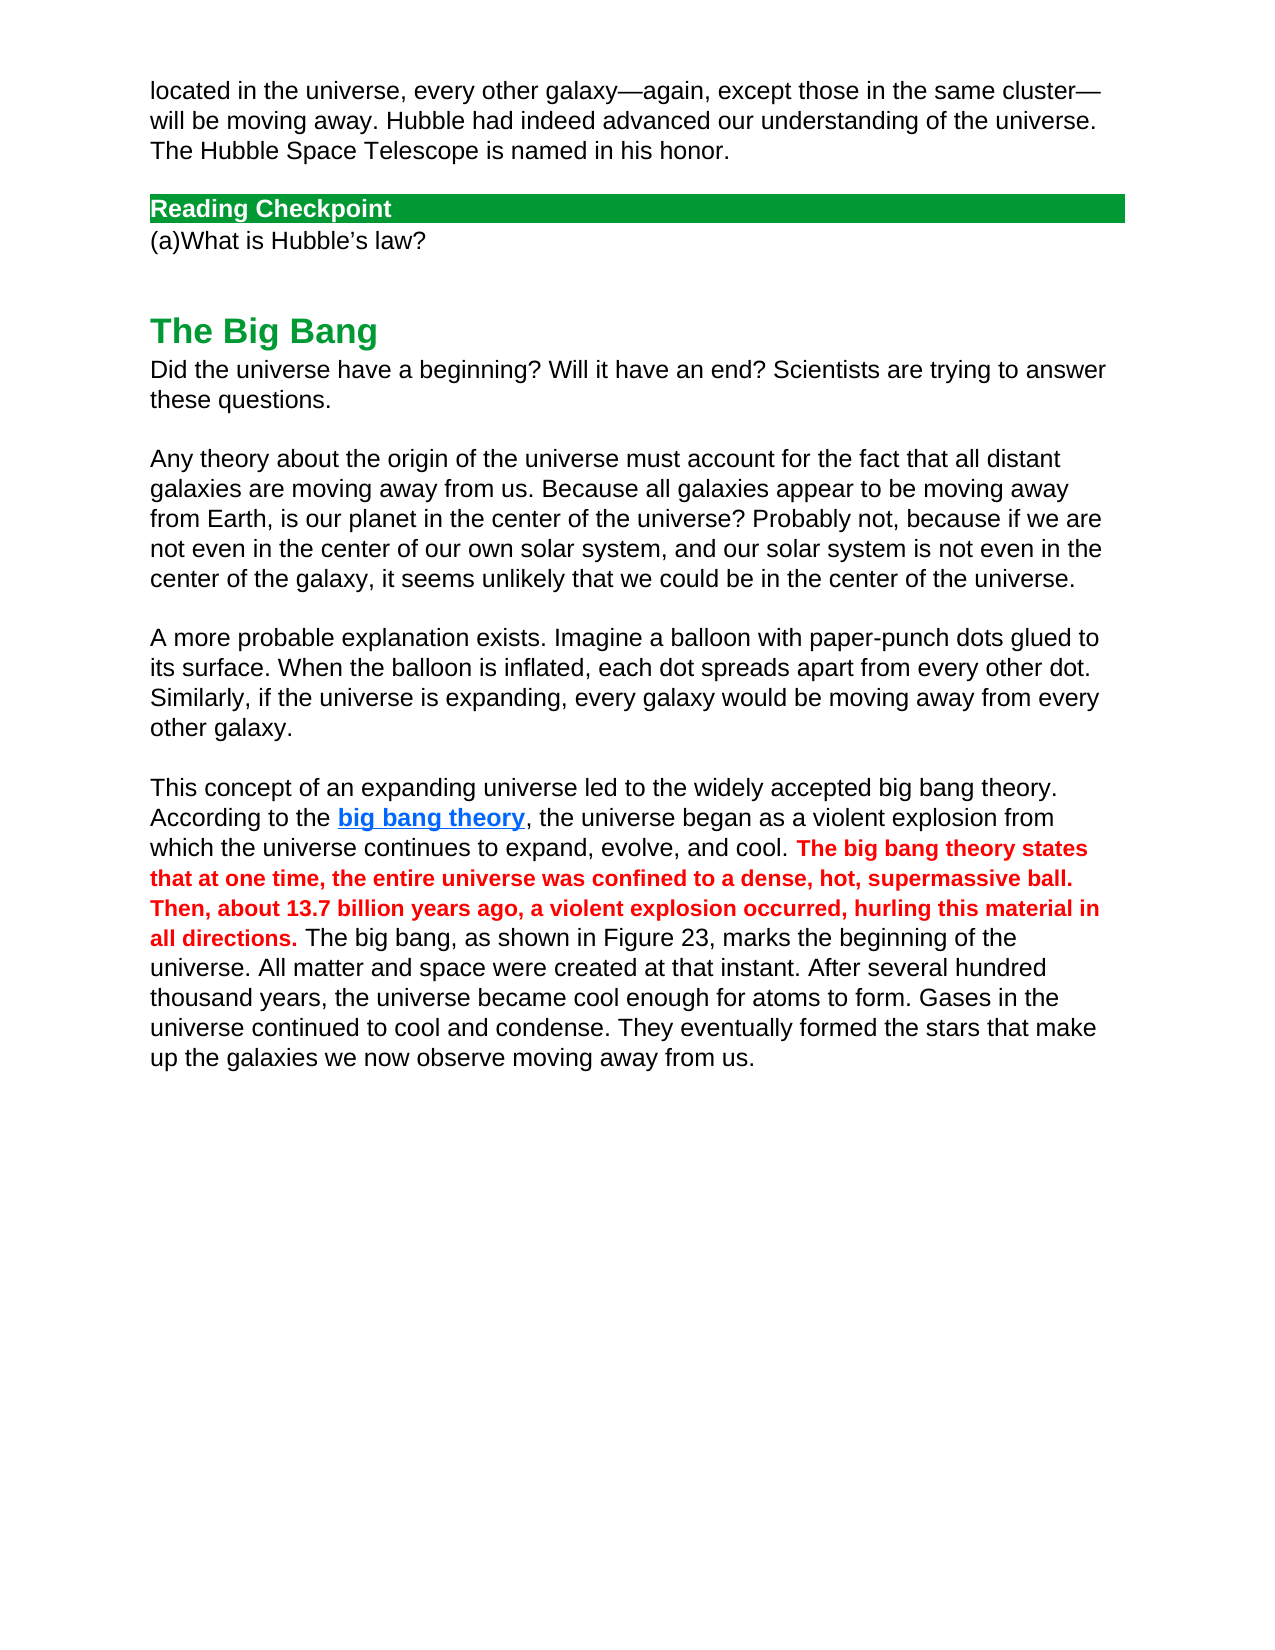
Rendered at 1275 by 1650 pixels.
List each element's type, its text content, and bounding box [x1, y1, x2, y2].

text Any theory about the origin of the universe must account for the fact that all distant galaxies are moving away from us. Because all galaxies appear to be moving away from Earth, is our planet in the center of the universe? Probably not, because if we are not even in the center of our own solar system, and our solar system is not even in the center of the galaxy, it seems unlikely that we could be in the center of the universe. [150, 443, 1125, 593]
text This concept of an expanding universe led to the widely accepted big bang theory. According to the big bang theory, the universe began as a violent explosion from which the universe continues to expand, evolve, and cool. The big bang theory states that at one time, the entire universe was confined to a dense, hot, supermassive ball. Then, about 13.7 billion years ago, a violent explosion occurred, hurling this material in all directions. The big bang, as shown in Figure 23, marks the beginning of the universe. All matter and space were created at that instant. After several hundred thousand years, the universe became cool enough for atoms to form. Gases in the universe continued to cool and condense. They eventually formed the stars that make up the galaxies we now observe moving away from us. [150, 771, 1125, 1071]
text Reading Checkpoint [150, 194, 1125, 223]
text (a)What is Hubble’s law? [150, 226, 1125, 255]
text Did the universe have a beginning? Will it have an end? Scientists are trying to answer these questions. [150, 354, 1125, 414]
text A more probable explanation exists. Imagine a balloon with paper-punch dots glued to its surface. When the balloon is inflated, each dot spreads apart from every other dot. Similarly, if the universe is expanding, every galaxy would be moving away from every other galaxy. [150, 622, 1125, 742]
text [150, 75, 1125, 165]
text The Big Bang [150, 308, 1125, 351]
